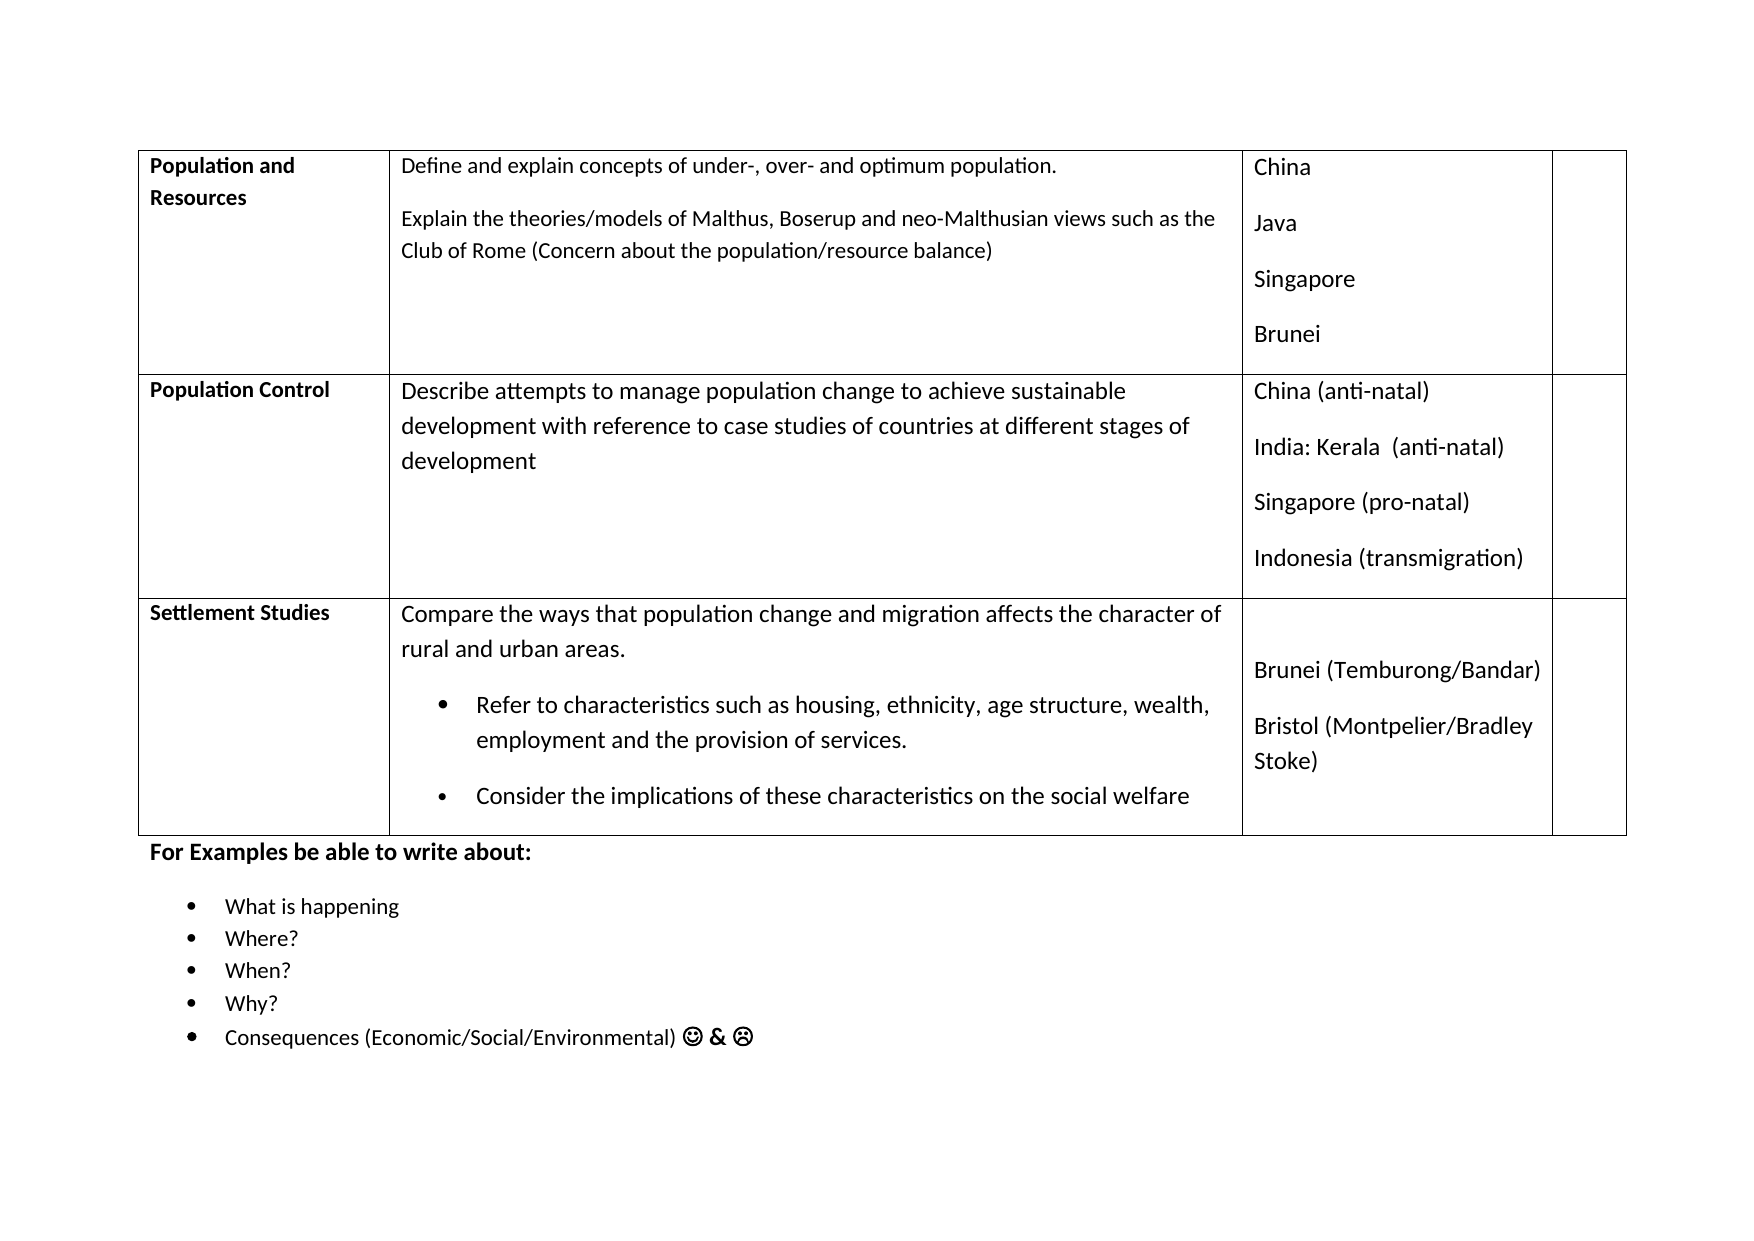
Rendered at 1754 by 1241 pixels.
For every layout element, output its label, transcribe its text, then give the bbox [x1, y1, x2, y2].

table_cell China Java Singapore Brunei [1243, 151, 1552, 374]
table_cell Brunei (Temburong/Bandar) Bristol (Montpelier/Bradley Stoke) [1243, 599, 1552, 835]
table_cell Compare the ways that population change and migration affects the character of rural and urban areas. Refer to characteristics such as housing, ethnicity, age structure, wealth, employment and the provision of services. Consider the implications of these characteristics on the social welfare [390, 599, 1242, 835]
list Consequences (Economic/Social/Environmental) & [187, 1021, 1604, 1052]
list Where? [187, 924, 1604, 952]
table_cell Settlement Studies [139, 599, 389, 835]
list What is happening [187, 892, 1604, 920]
table_cell [1553, 599, 1626, 835]
table_cell Population and Resources [139, 151, 389, 374]
list Why? [187, 989, 1604, 1017]
text For Examples be able to write about: [150, 836, 1604, 867]
table_cell [1553, 375, 1626, 597]
table_cell Describe attempts to manage population change to achieve sustainable development with reference to case studies of countries at different stages of development [390, 375, 1242, 597]
table_cell Define and explain concepts of under-, over- and optimum population. Explain the theories/models of Malthus, Boserup and neo-Malthusian views such as the Club of Rome (Concern about the population/resource balance) [390, 151, 1242, 374]
table_cell China (anti-natal) India: Kerala (anti-natal) Singapore (pro-natal) Indonesia (transmigration) [1243, 375, 1552, 597]
table_cell [1553, 151, 1626, 374]
table_cell Population Control [139, 375, 389, 597]
list When? [187, 957, 1604, 985]
